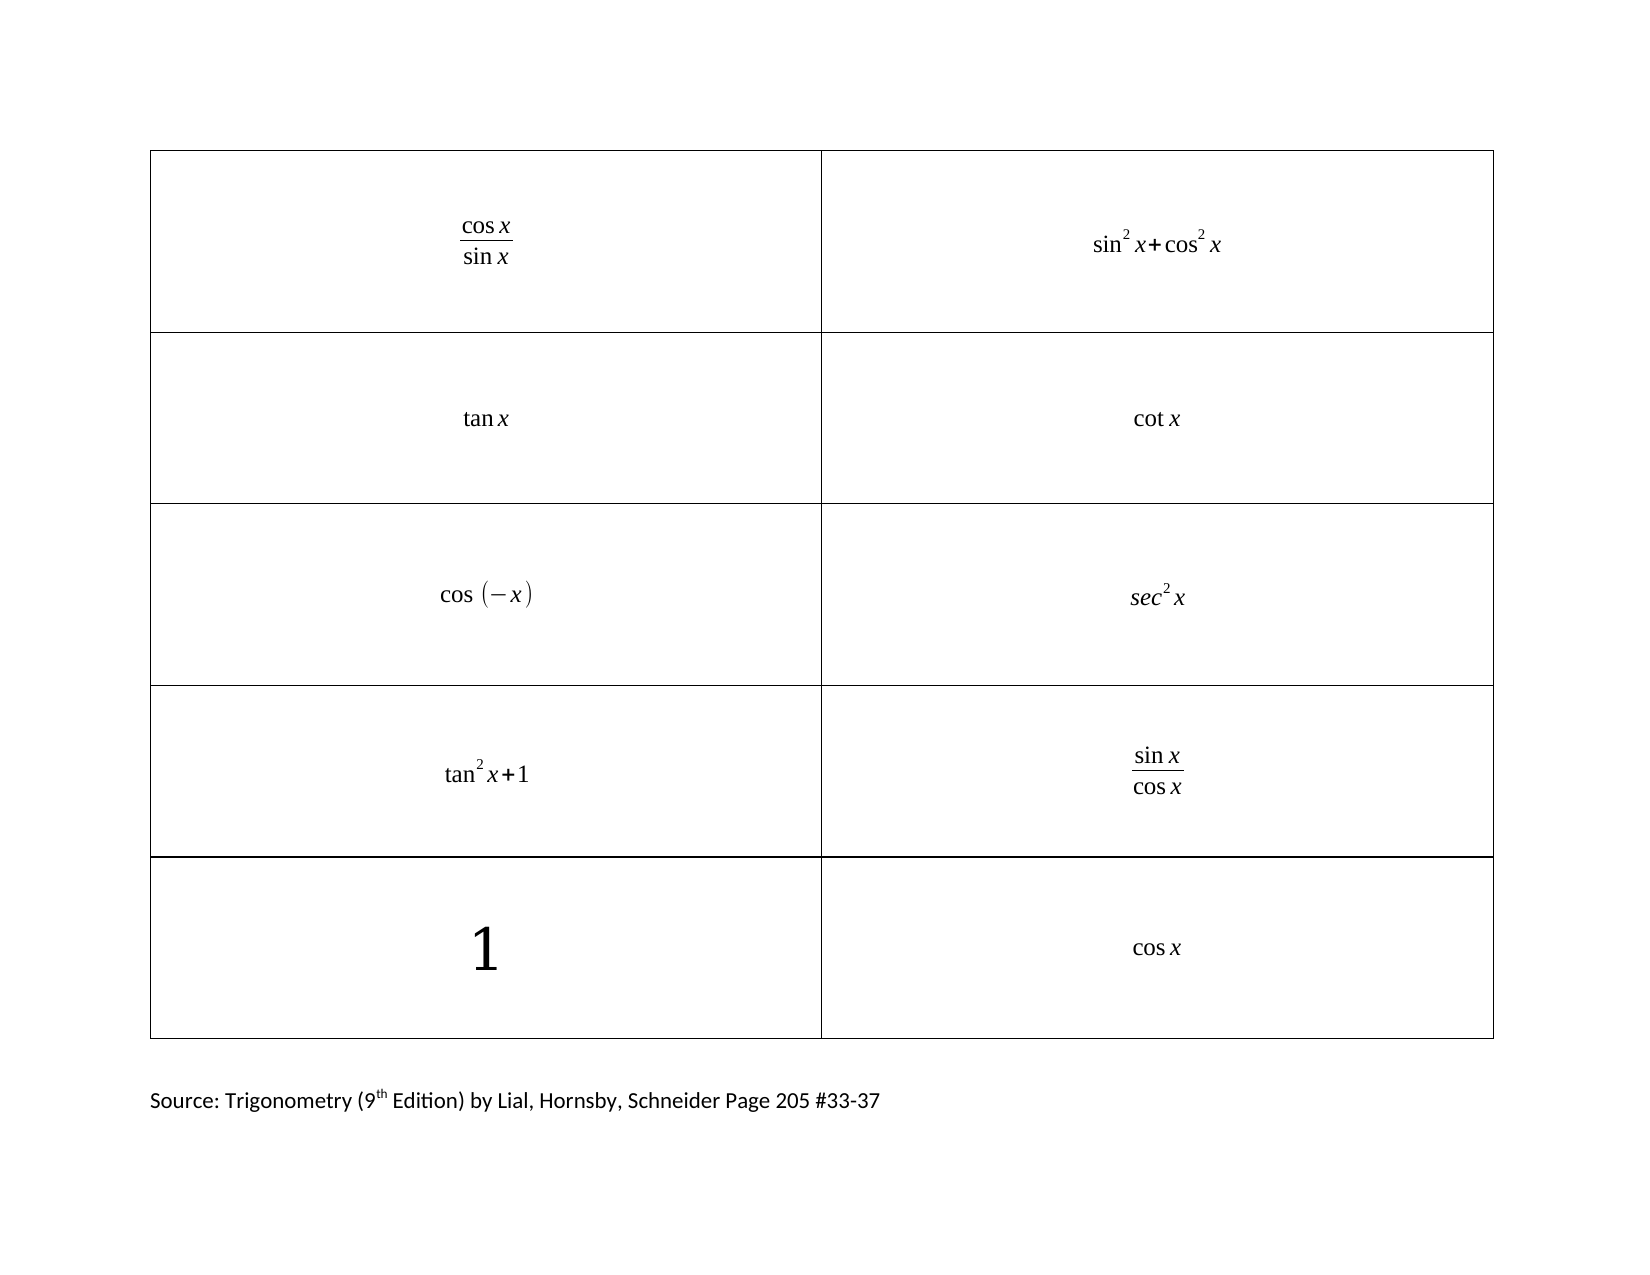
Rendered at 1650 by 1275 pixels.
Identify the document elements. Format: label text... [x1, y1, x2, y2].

table_header [151, 151, 821, 332]
table_cell [822, 333, 1493, 503]
table_cell [822, 504, 1493, 685]
table_cell [151, 686, 821, 856]
table_cell [822, 686, 1493, 856]
text Source: Trigonometry (9th Edition) by Lial, Hornsby, Schneider Page 205 #33-37 [150, 1086, 1500, 1114]
table_header [822, 151, 1493, 332]
table_cell [151, 504, 821, 685]
table_cell 1 [151, 858, 821, 1038]
table_cell [822, 858, 1493, 1038]
table_cell [151, 333, 821, 503]
